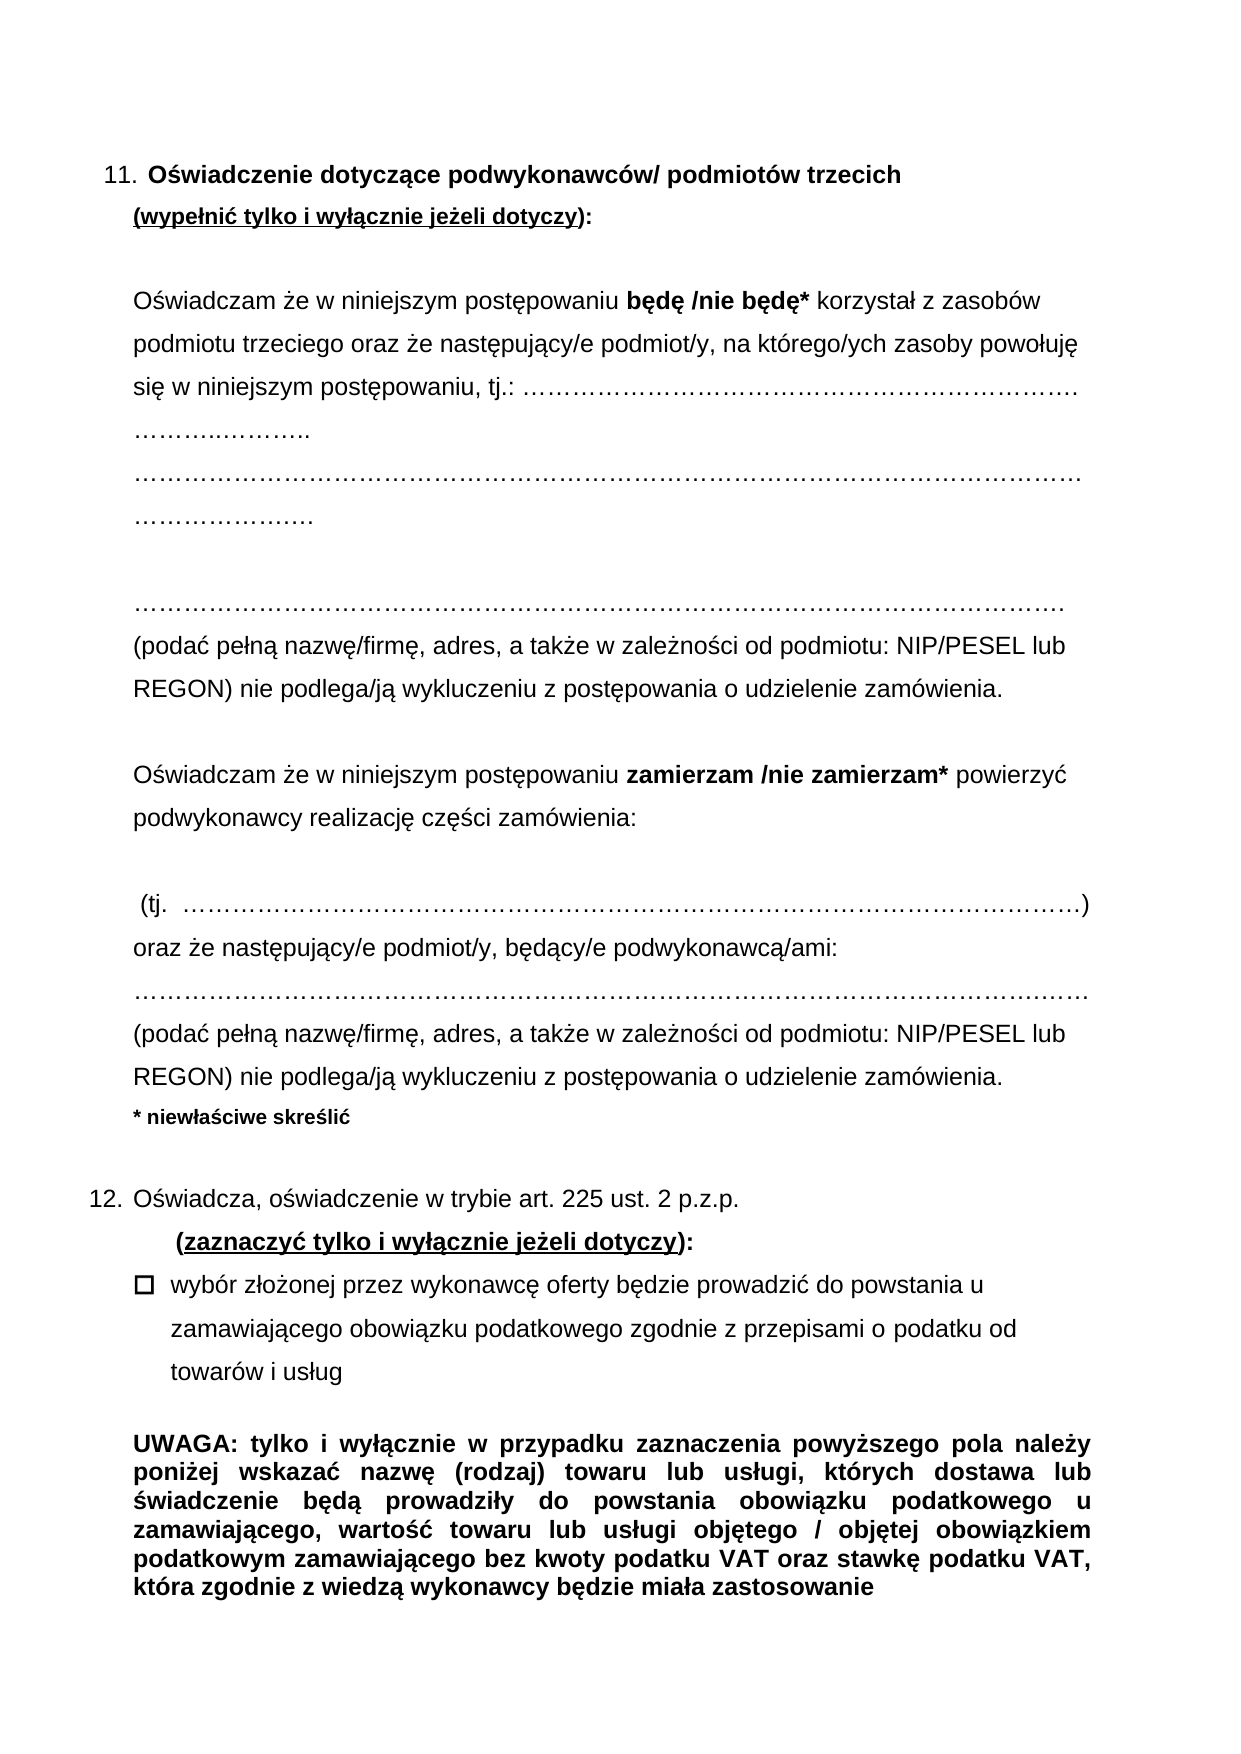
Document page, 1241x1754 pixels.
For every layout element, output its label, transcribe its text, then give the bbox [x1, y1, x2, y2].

text wybór złożonej przez wykonawcę oferty będzie prowadzić do powstania u zamawiającego obowiązku podatkowego zgodnie z przepisami o podatku od towarów i usług [133, 1270, 1093, 1386]
text (wypełnić tylko i wyłącznie jeżeli dotyczy): [133, 203, 1093, 229]
text UWAGA: tylko i wyłącznie w przypadku zaznaczenia powyższego pola należy poniżej wskazać nazwę (rodzaj) towaru lub usługi, których dostawa lub świadczenie będą prowadziły do powstania obowiązku podatkowego u zamawiającego, wartość towaru lub usługi objętego / objętej obowiązkiem podatkowym zamawiającego bez kwoty podatku VAT oraz stawkę podatku VAT, która zgodnie z wiedzą wykonawcy będzie miała zastosowanie [133, 1429, 1093, 1601]
text (podać pełną nazwę/firmę, adres, a także w zależności od podmiotu: NIP/PESEL lub REGON) nie podlega/ją wykluczeniu z postępowania o udzielenie zamówienia. [133, 631, 1093, 703]
text …………………………………………………………………………………………………. [133, 588, 1093, 616]
list Oświadcza, oświadczenie w trybie art. 225 ust. 2 p.z.p. [88, 1184, 1093, 1213]
list Oświadczenie dotyczące podwykonawców/ podmiotów trzecich [103, 160, 1093, 189]
text (zaznaczyć tylko i wyłącznie jeżeli dotyczy): [148, 1227, 1093, 1256]
text * niewłaściwe skreślić [133, 1105, 1093, 1129]
text ……………………………………………………………………………………………….…… (podać pełną nazwę/firmę, adres, a także w zależności od podmiotu: NIP/PESEL lub REGON) nie podlega/ją wykluczeniu z postępowania o udzielenie zamówienia. [133, 976, 1093, 1091]
text Oświadczam że w niniejszym postępowaniu będę /nie będę* korzystał z zasobów podmiotu trzeciego oraz że następujący/e podmiot/y, na którego/ych zasoby powołuję się w niniejszym postępowaniu, tj.: ………………………………………………………….………..………..…………………………………………………………………………………………………………………….… [133, 286, 1093, 530]
text (tj. ………………………………………………………………………………………………) oraz że następujący/e podmiot/y, będący/e podwykonawcą/ami: [133, 889, 1093, 961]
text Oświadczam że w niniejszym postępowaniu zamierzam /nie zamierzam* powierzyć podwykonawcy realizację części zamówienia: [133, 760, 1093, 832]
